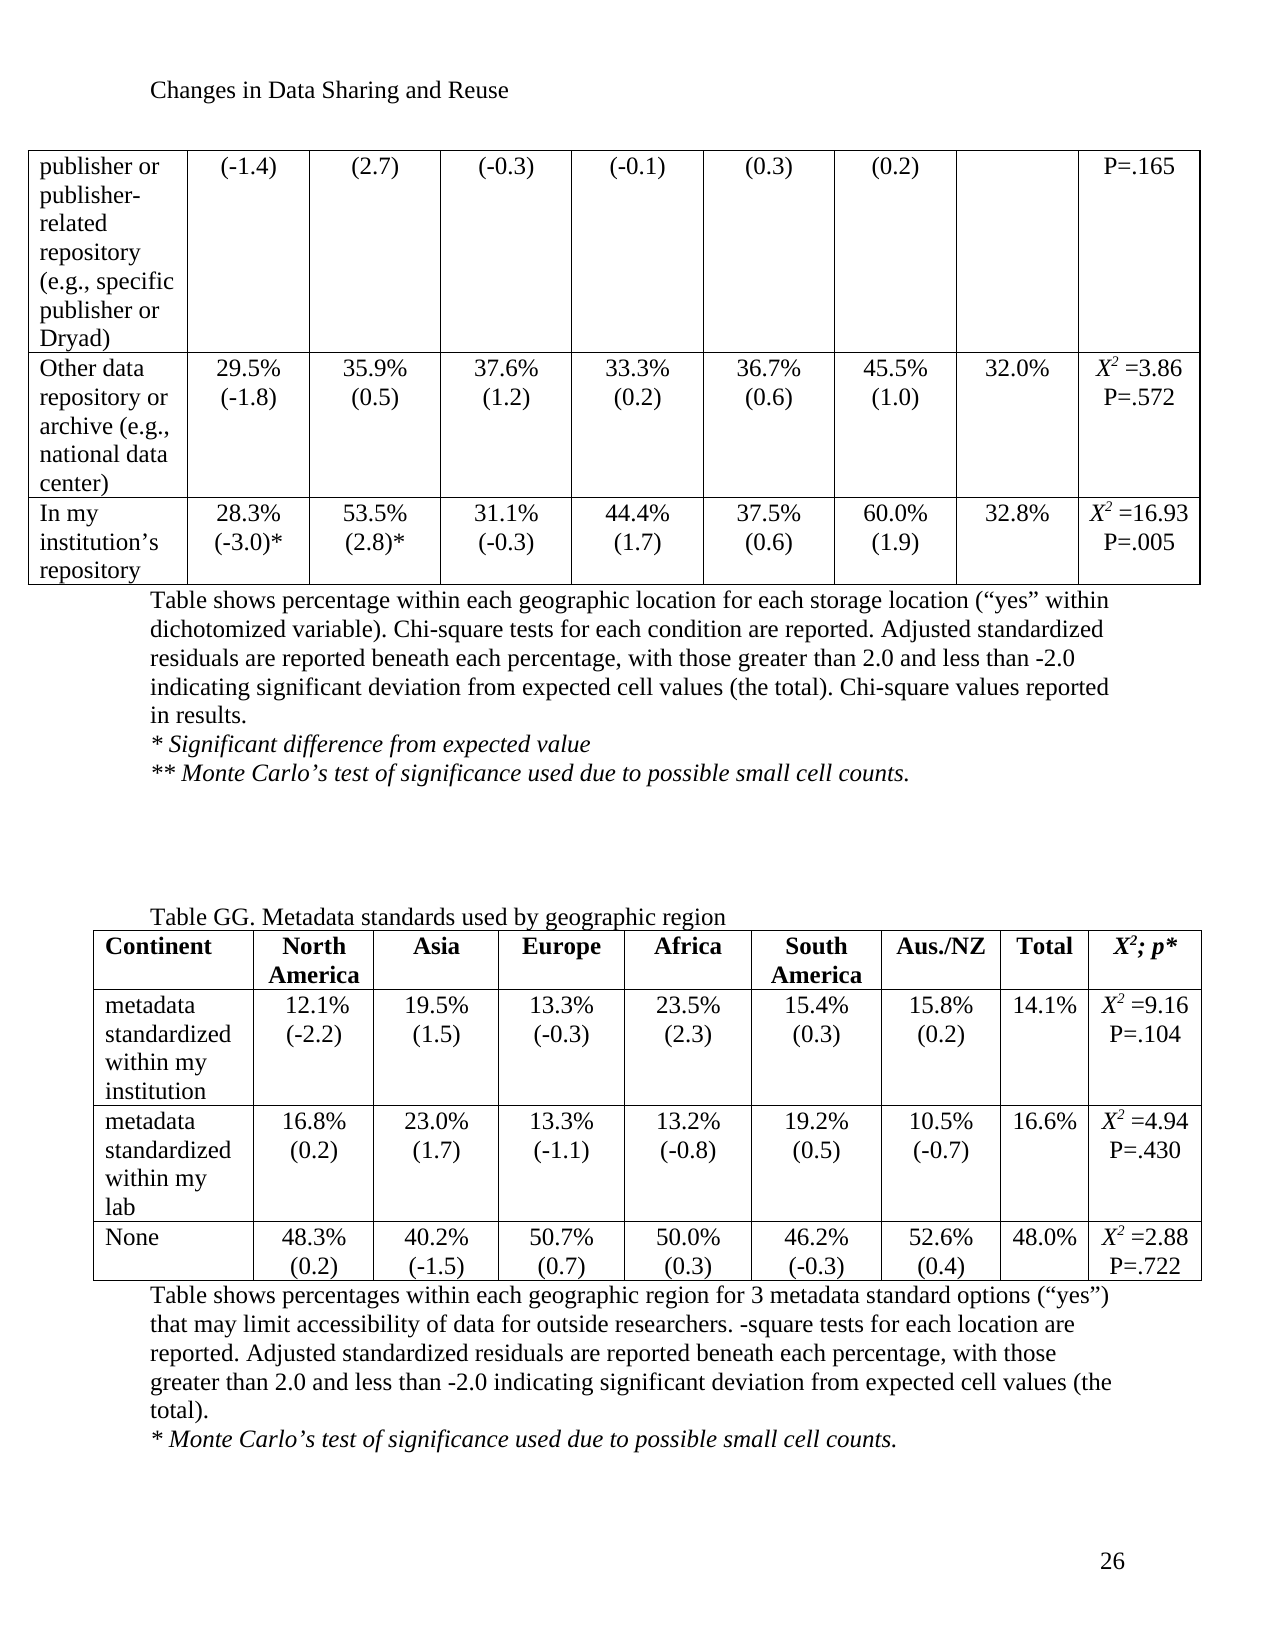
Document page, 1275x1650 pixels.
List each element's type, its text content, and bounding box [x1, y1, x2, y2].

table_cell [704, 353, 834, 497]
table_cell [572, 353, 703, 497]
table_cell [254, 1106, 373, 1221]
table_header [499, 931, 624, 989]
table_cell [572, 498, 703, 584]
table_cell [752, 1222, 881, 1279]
text Table GG. Metadata standards used by geographic region [150, 902, 1125, 930]
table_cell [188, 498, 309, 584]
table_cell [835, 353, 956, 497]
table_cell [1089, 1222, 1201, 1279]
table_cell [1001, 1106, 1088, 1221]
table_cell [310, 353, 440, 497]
text ** Monte Carlo’s test of significance used due to possible small cell counts. [150, 758, 1125, 787]
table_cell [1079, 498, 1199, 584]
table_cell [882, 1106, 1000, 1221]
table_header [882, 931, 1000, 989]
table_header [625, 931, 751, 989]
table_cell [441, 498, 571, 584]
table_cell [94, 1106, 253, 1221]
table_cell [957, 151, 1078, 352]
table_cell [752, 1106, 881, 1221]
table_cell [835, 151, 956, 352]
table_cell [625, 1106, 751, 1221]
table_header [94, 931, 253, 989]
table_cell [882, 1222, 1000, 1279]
text Table shows percentages within each geographic region for 3 metadata standard options (“yes”) that may limit accessibility of data for outside researchers. -square tests for each location are reported. Adjusted standardized residuals are reported beneath each percentage, with those greater than 2.0 and less than -2.0 indicating significant deviation from expected cell values (the total). * Monte Carlo’s test of significance used due to possible small cell counts. [150, 1281, 1125, 1453]
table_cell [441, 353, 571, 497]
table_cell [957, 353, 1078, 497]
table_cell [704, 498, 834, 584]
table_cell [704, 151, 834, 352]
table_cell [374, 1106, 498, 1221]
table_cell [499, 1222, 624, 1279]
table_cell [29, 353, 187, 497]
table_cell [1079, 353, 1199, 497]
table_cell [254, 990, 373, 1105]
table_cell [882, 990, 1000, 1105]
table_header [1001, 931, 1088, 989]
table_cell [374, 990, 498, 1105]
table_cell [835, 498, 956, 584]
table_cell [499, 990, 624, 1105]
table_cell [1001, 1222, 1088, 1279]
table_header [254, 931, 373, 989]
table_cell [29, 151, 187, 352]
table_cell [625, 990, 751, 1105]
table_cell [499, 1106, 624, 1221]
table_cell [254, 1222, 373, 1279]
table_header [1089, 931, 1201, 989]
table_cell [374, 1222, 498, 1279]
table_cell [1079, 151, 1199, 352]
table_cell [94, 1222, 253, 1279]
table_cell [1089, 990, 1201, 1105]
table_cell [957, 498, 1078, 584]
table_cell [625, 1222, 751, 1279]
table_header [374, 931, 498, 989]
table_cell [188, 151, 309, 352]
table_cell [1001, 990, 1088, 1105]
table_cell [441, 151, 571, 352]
text * Significant difference from expected value [150, 729, 1125, 758]
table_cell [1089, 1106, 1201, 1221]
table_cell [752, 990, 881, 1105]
text Table shows percentage within each geographic location for each storage location (“yes” within dichotomized variable). Chi-square tests for each condition are reported. Adjusted standardized residuals are reported beneath each percentage, with those greater than 2.0 and less than -2.0 indicating significant deviation from expected cell values (the total). Chi-square values reported in results. [150, 585, 1125, 729]
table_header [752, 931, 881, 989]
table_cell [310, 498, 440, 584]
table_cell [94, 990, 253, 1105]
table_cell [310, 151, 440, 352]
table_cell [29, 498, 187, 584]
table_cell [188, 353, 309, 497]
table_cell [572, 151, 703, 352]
